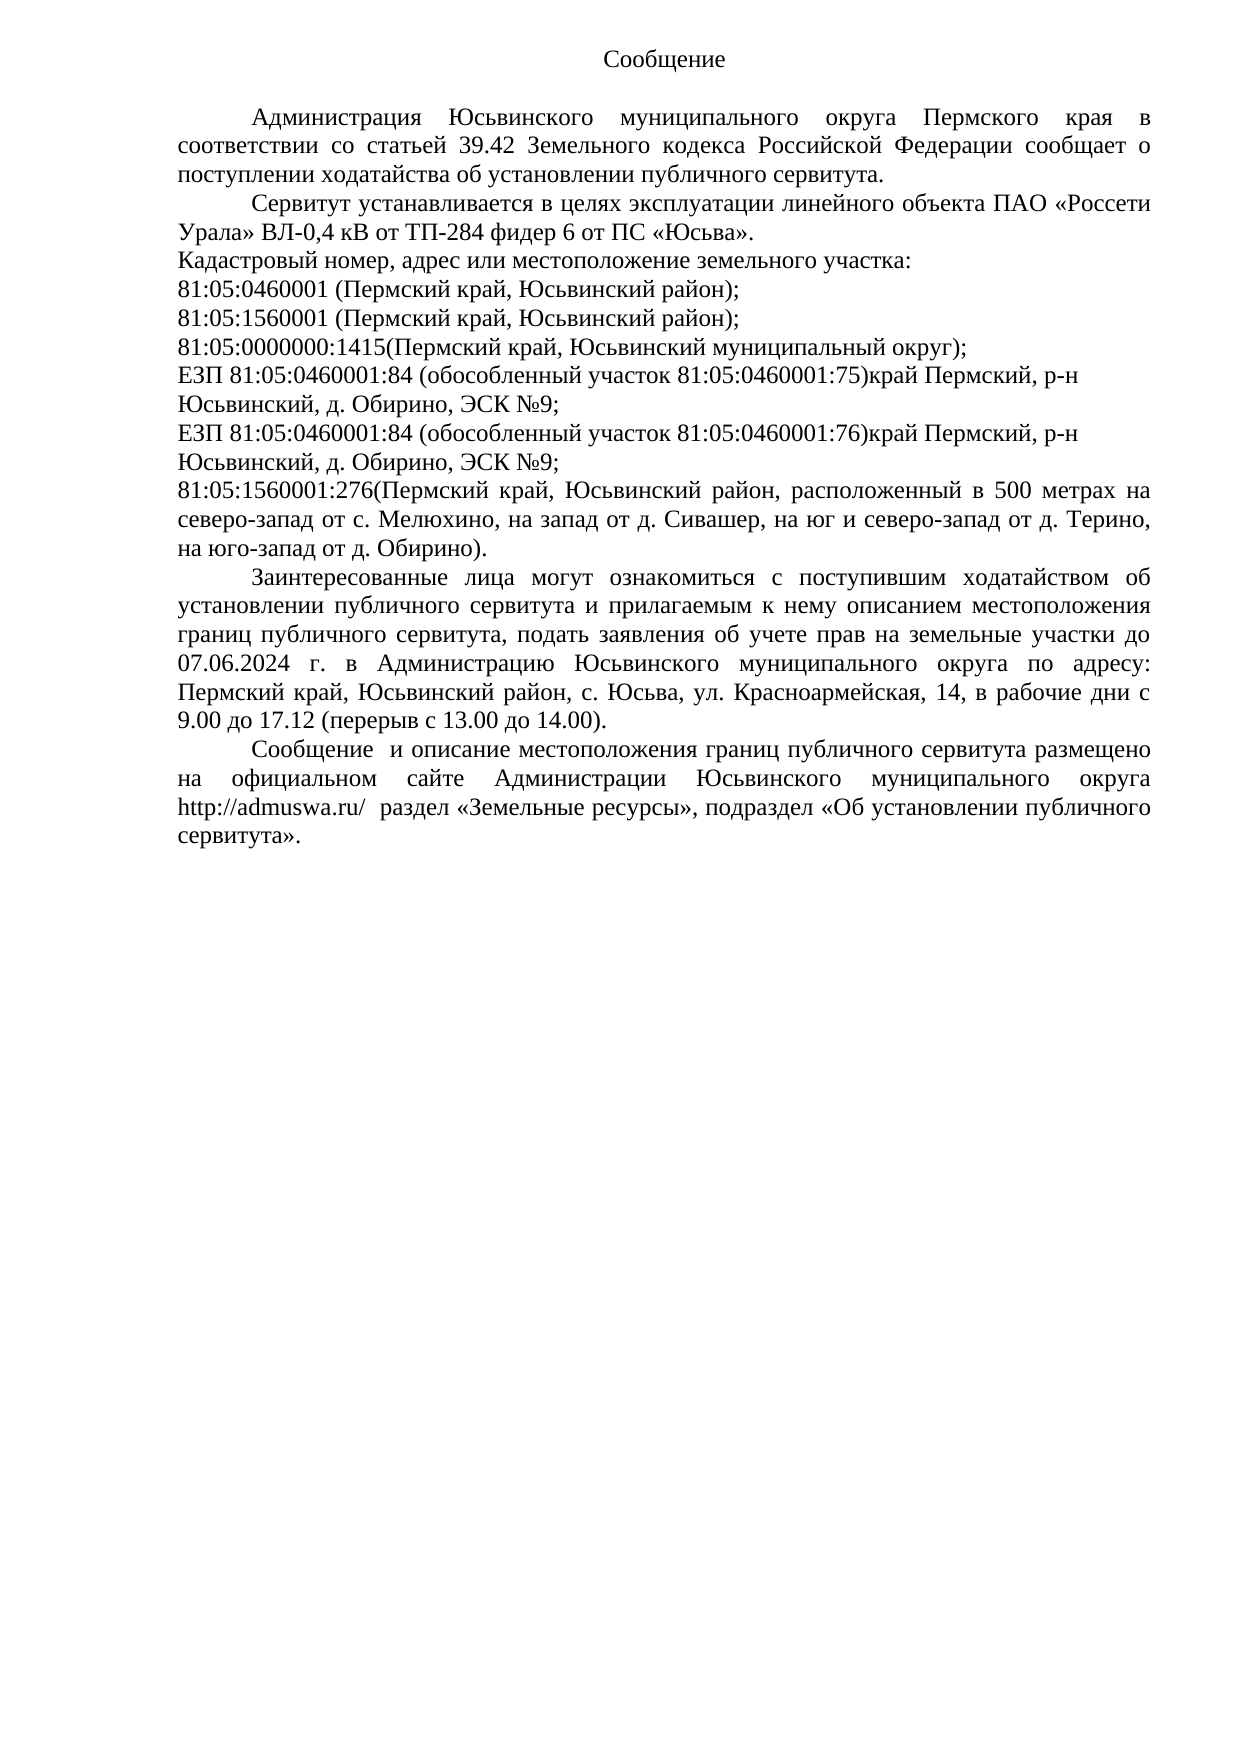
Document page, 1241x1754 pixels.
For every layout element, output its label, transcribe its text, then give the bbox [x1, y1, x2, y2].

text Администрация Юсьвинского муниципального округа Пермского края в соответствии со статьей 39.42 Земельного кодекса Российской Федерации сообщает о поступлении ходатайства об установлении публичного сервитута. [177, 102, 1152, 188]
text 81:05:0000000:1415(Пермский край, Юсьвинский муниципальный округ); [177, 332, 1152, 361]
text Сообщение и описание местоположения границ публичного сервитута размещено на официальном сайте Администрации Юсьвинского муниципального округа http://admuswa.ru/ раздел «Земельные ресурсы», подраздел «Об установлении публичного сервитута». [177, 734, 1152, 849]
text Заинтересованные лица могут ознакомиться с поступившим ходатайством об установлении публичного сервитута и прилагаемым к нему описанием местоположения границ публичного сервитута, подать заявления об учете прав на земельные участки до 07.06.2024 г. в Администрацию Юсьвинского муниципального округа по адресу: Пермский край, Юсьвинский район, с. Юсьва, ул. Красноармейская, 14, в рабочие дни с 9.00 до 17.12 (перерыв с 13.00 до 14.00). [177, 562, 1152, 734]
text Кадастровый номер, адрес или местоположение земельного участка: [177, 246, 1152, 274]
text ЕЗП 81:05:0460001:84 (обособленный участок 81:05:0460001:76)край Пермский, р-н Юсьвинский, д. Обирино, ЭСК №9; [177, 418, 1152, 476]
text Сервитут устанавливается в целях эксплуатации линейного объекта ПАО «Россети Урала» ВЛ-0,4 кВ от ТП-284 фидер 6 от ПС «Юсьва». [177, 188, 1152, 246]
text Сообщение [177, 44, 1152, 73]
text 81:05:0460001 (Пермский край, Юсьвинский район); [177, 274, 1152, 303]
text 81:05:1560001 (Пермский край, Юсьвинский район); [177, 303, 1152, 332]
text ЕЗП 81:05:0460001:84 (обособленный участок 81:05:0460001:75)край Пермский, р-н Юсьвинский, д. Обирино, ЭСК №9; [177, 361, 1152, 418]
text 81:05:1560001:276(Пермский край, Юсьвинский район, расположенный в 500 метрах на северо-запад от с. Мелюхино, на запад от д. Сивашер, на юг и северо-запад от д. Терино, на юго-запад от д. Обирино). [177, 476, 1152, 562]
